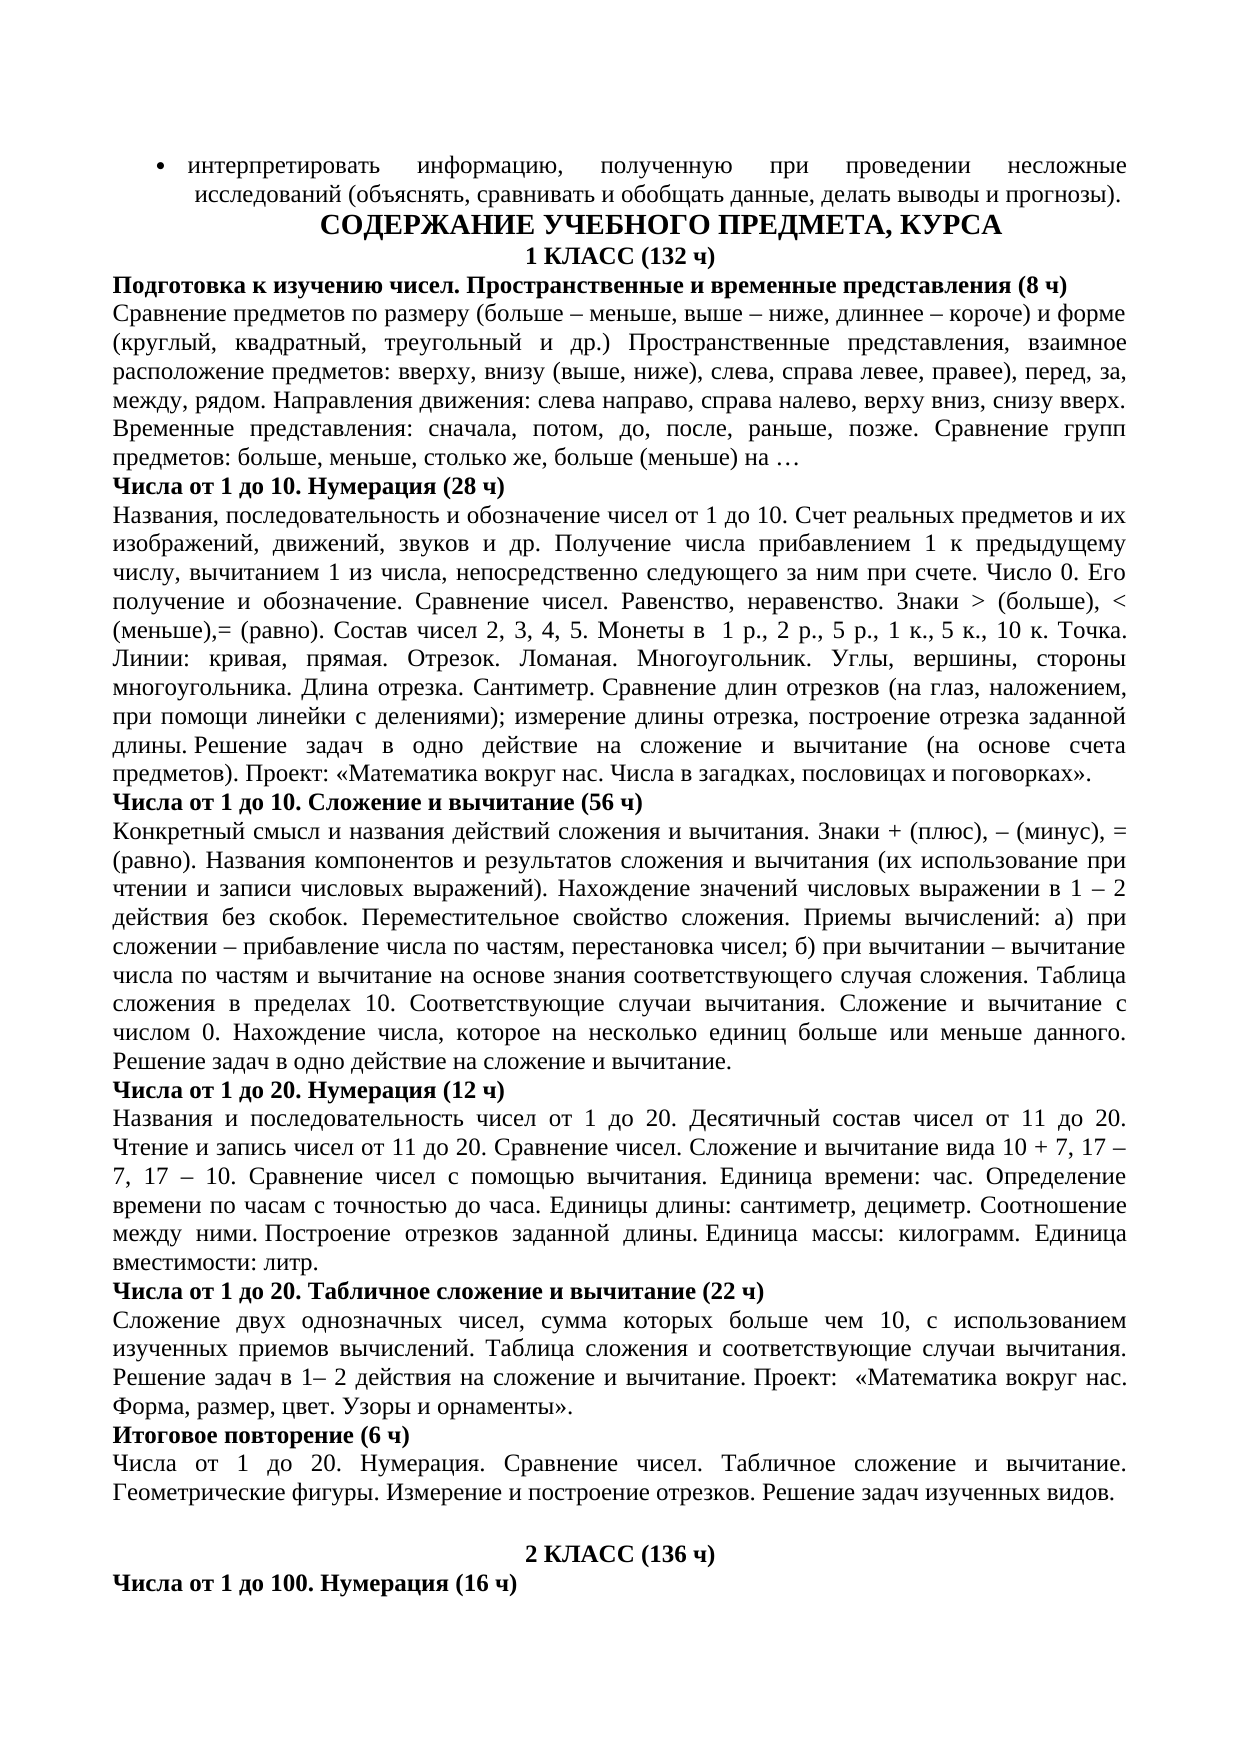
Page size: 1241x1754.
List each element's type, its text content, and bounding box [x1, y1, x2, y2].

text Числа от 1 до 10. Сложение и вычитание (56 ч) [112, 787, 1128, 816]
text Сравнение предметов по размеру (больше – меньше, выше – ниже, длиннее – короче) и форме (круглый, квадратный, треугольный и др.) Пространственные представления, взаимное расположение предметов: вверху, внизу (выше, ниже), слева, справа левее, правее), перед, за, между, рядом. Направления движения: слева направо, справа налево, верху вниз, снизу вверх. Временные представления: сначала, потом, до, после, раньше, позже. Сравнение групп предметов: больше, меньше, столько же, больше (меньше) на … [112, 298, 1128, 471]
text 2 КЛАСС (136 ч) [112, 1539, 1128, 1568]
text Числа от 1 до 10. Нумерация (28 ч) [112, 471, 1128, 500]
text СОДЕРЖАНИЕ УЧЕБНОГО ПРЕДМЕТА, КУРСА [194, 207, 1128, 241]
text Числа от 1 до 20. Нумерация. Сравнение чисел. Табличное сложение и вычитание. Геометрические фигуры. Измерение и построение отрезков. Решение задач изученных видов. [112, 1448, 1128, 1506]
text Итоговое повторение (6 ч) [112, 1420, 1128, 1448]
list интерпретировать информацию, полученную при проведении несложные исследований (объяснять, сравнивать и обобщать данные, делать выводы и прогнозы). [157, 150, 1128, 207]
text Числа от 1 до 20. Табличное сложение и вычитание (22 ч) [112, 1276, 1128, 1305]
text Подготовка к изучению чисел. Пространственные и временные представления (8 ч) [112, 270, 1128, 298]
text Конкретный смысл и названия действий сложения и вычитания. Знаки + (плюс), – (минус), = (равно). Названия компонентов и результатов сложения и вычитания (их использование при чтении и записи числовых выражений). Нахождение значений числовых выражении в 1 – 2 действия без скобок. Переместительное свойство сложения. Приемы вычислений: а) при сложении – прибавление числа по частям, перестановка чисел; б) при вычитании – вычитание числа по частям и вычитание на основе знания соответствующего случая сложения. Таблица сложения в пределах 10. Соответствующие случаи вычитания. Сложение и вычитание с числом 0. Нахождение числа, которое на несколько единиц больше или меньше данного. Решение задач в одно действие на сложение и вычитание. [112, 816, 1128, 1075]
text 1 КЛАСС (132 ч) [112, 241, 1128, 270]
text Числа от 1 до 20. Нумерация (12 ч) [112, 1075, 1128, 1103]
text Сложение двух однозначных чисел, сумма которых больше чем 10, с использованием изученных приемов вычислений. Таблица сложения и соответствующие случаи вычитания. Решение задач в 1– 2 действия на сложение и вычитание. Проект: «Математика вокруг нас. Форма, размер, цвет. Узоры и орнаменты». [112, 1305, 1128, 1420]
text Названия, последовательность и обозначение чисел от 1 до 10. Счет реальных предметов и их изображений, движений, звуков и др. Получение числа прибавлением 1 к предыдущему числу, вычитанием 1 из числа, непосредственно следующего за ним при счете. Число 0. Его получение и обозначение. Сравнение чисел. Равенство, неравенство. Знаки > (больше), < (меньше),= (равно). Состав чисел 2, 3, 4, 5. Монеты в 1 р., 2 р., 5 р., 1 к., 5 к., 10 к. Точка. Линии: кривая, прямая. Отрезок. Ломаная. Многоугольник. Углы, вершины, стороны многоугольника. Длина отрезка. Сантиметр. Сравнение длин отрезков (на глаз, наложением, при помощи линейки с делениями); измерение длины отрезка, построение отрезка заданной длины. Решение задач в одно действие на сложение и вычитание (на основе счета предметов). Проект: «Математика вокруг нас. Числа в загадках, пословицах и поговорках». [112, 500, 1128, 787]
text Числа от 1 до 100. Нумерация (16 ч) [112, 1568, 1125, 1597]
text Названия и последовательность чисел от 1 до 20. Десятичный состав чисел от 11 до 20. Чтение и запись чисел от 11 до 20. Сравнение чисел. Сложение и вычитание вида 10 + 7, 17 – 7, 17 – 10. Сравнение чисел с помощью вычитания. Единица времени: час. Определение времени по часам с точностью до часа. Единицы длины: сантиметр, дециметр. Соотношение между ними. Построение отрезков заданной длины. Единица массы: килограмм. Единица вместимости: литр. [112, 1103, 1128, 1276]
